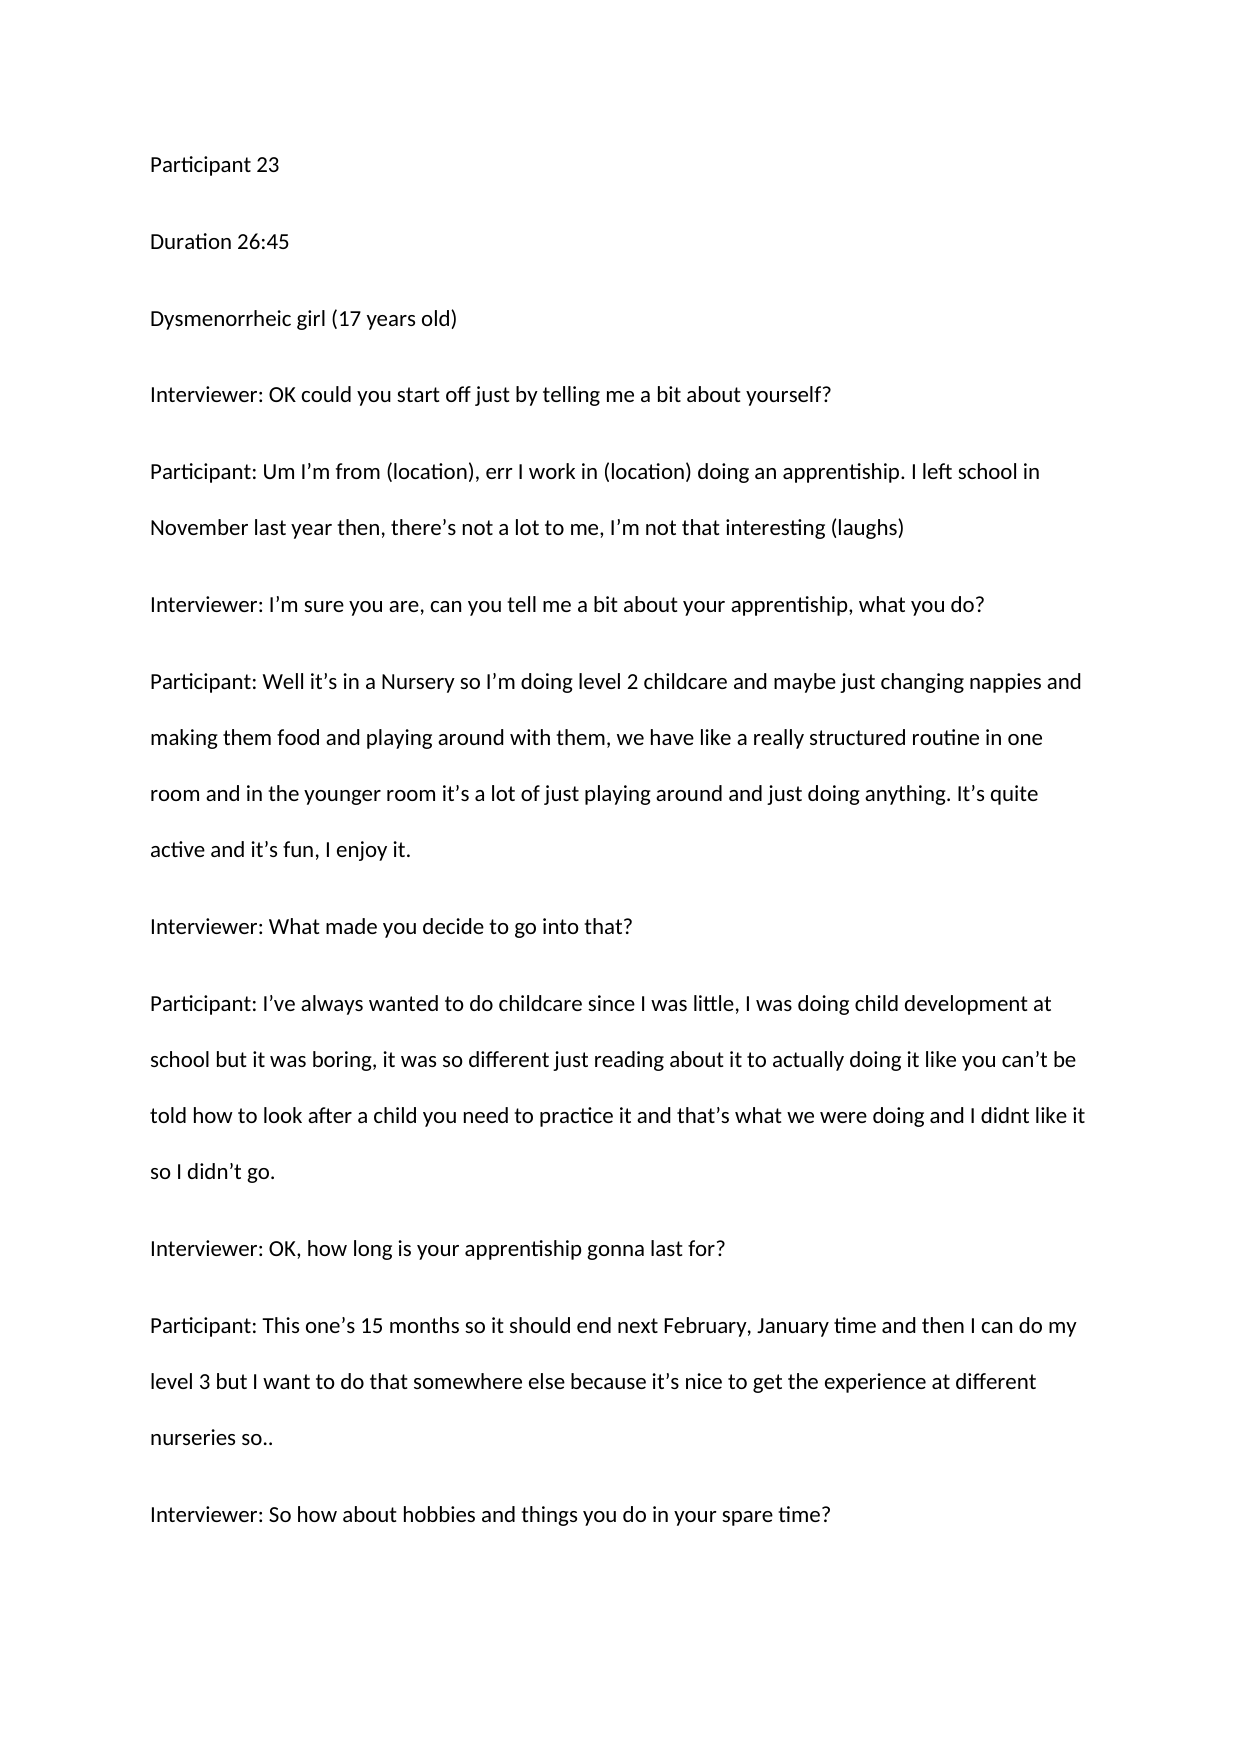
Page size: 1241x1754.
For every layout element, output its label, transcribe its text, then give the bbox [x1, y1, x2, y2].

text Duration 26:45 [150, 227, 1090, 255]
text Dysmenorrheic girl (17 years old) [150, 304, 1090, 332]
text Interviewer: OK could you start off just by telling me a bit about yourself? [150, 381, 1090, 409]
text Participant 23 [150, 150, 1090, 178]
text Participant: I’ve always wanted to do childcare since I was little, I was doing child development at school but it was boring, it was so different just reading about it to actually doing it like you can’t be told how to look after a child you need to practice it and that’s what we were doing and I didnt like it so I didn’t go. [150, 989, 1090, 1185]
text Participant: This one’s 15 months so it should end next February, January time and then I can do my level 3 but I want to do that somewhere else because it’s nice to get the experience at different nurseries so.. [150, 1311, 1090, 1451]
text Interviewer: So how about hobbies and things you do in your spare time? [150, 1500, 1090, 1528]
text Participant: Um I’m from (location), err I work in (location) doing an apprentiship. I left school in November last year then, there’s not a lot to me, I’m not that interesting (laughs) [150, 457, 1090, 542]
text Participant: Well it’s in a Nursery so I’m doing level 2 childcare and maybe just changing nappies and making them food and playing around with them, we have like a really structured routine in one room and in the younger room it’s a lot of just playing around and just doing anything. It’s quite active and it’s fun, I enjoy it. [150, 667, 1090, 863]
text Interviewer: What made you decide to go into that? [150, 912, 1090, 940]
text Interviewer: I’m sure you are, can you tell me a bit about your apprentiship, what you do? [150, 590, 1090, 618]
text Interviewer: OK, how long is your apprentiship gonna last for? [150, 1234, 1090, 1262]
